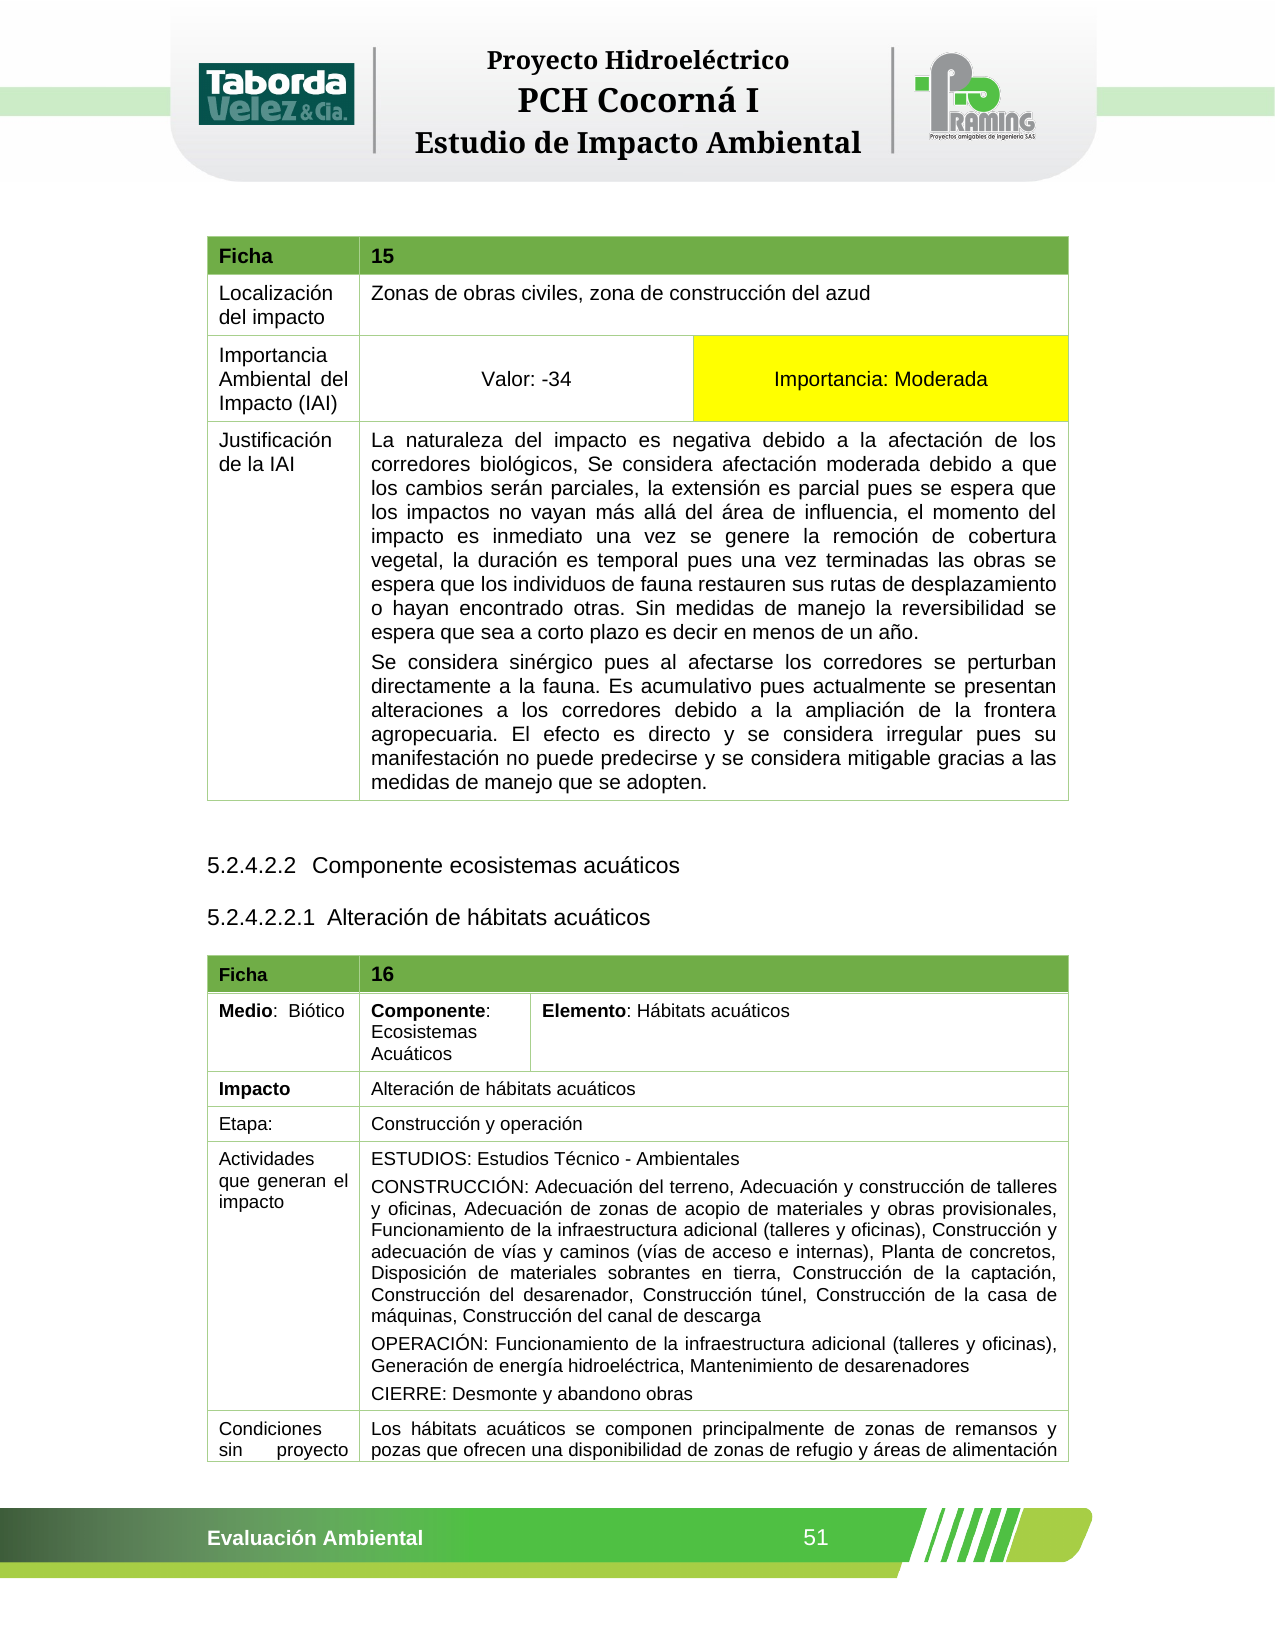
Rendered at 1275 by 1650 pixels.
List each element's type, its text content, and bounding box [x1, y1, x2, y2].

table_header Ficha [208, 956, 359, 992]
table_cell Construcción y operación [360, 1107, 1068, 1141]
subtitle Componente ecosistemas acuáticos [207, 852, 1068, 878]
table_cell Etapa: [208, 1107, 359, 1141]
subtitle Alteración de hábitats acuáticos [207, 903, 1068, 930]
table_cell Impacto [208, 1072, 359, 1106]
table_cell Importancia Ambiental del Impacto (IAI) [208, 336, 359, 421]
table_cell Zonas de obras civiles, zona de construcción del azud [360, 275, 1068, 335]
picture [0, 1, 1275, 182]
table_header [360, 237, 1068, 274]
table_cell Justificación de la IAI [208, 422, 359, 800]
table_cell Actividades que generan el impacto [208, 1142, 359, 1410]
table_cell La naturaleza del impacto es negativa debido a la afectación de los corredores biológicos, Se considera afectación moderada debido a que los cambios serán parciales, la extensión es parcial pues se espera que los impactos no vayan más allá del área de influencia, el momento del impacto es inmediato una vez se genere la remoción de cobertura vegetal, la duración es temporal pues una vez terminadas las obras se espera que los individuos de fauna restauren sus rutas de desplazamiento o hayan encontrado otras. Sin medidas de manejo la reversibilidad se espera que sea a corto plazo es decir en menos de un año. Se considera sinérgico pues al afectarse los corredores se perturban directamente a la fauna. Es acumulativo pues actualmente se presentan alteraciones a los corredores debido a la ampliación de la frontera agropecuaria. El efecto es directo y se considera irregular pues su manifestación no puede predecirse y se considera mitigable gracias a las medidas de manejo que se adopten. [360, 422, 1068, 800]
table_cell Componente: Ecosistemas Acuáticos [360, 994, 530, 1071]
table_header [360, 956, 1068, 992]
table_cell Localización del impacto [208, 275, 359, 335]
table_header Ficha [208, 237, 359, 274]
table_cell Condiciones sin proyecto (línea base) [208, 1411, 359, 1461]
table_cell ESTUDIOS: Estudios Técnico - Ambientales CONSTRUCCIÓN: Adecuación del terreno, Adecuación y construcción de talleres y oficinas, Adecuación de zonas de acopio de materiales y obras provisionales, Funcionamiento de la infraestructura adicional (talleres y oficinas), Construcción y adecuación de vías y caminos (vías de acceso e internas), Planta de concretos, Disposición de materiales sobrantes en tierra, Construcción de la captación, Construcción del desarenador, Construcción túnel, Construcción de la casa de máquinas, Construcción del canal de descarga OPERACIÓN: Funcionamiento de la infraestructura adicional (talleres y oficinas), Generación de energía hidroeléctrica, Mantenimiento de desarenadores CIERRE: Desmonte y abandono obras [360, 1142, 1068, 1410]
table_cell Alteración de hábitats acuáticos [360, 1072, 1068, 1106]
picture [0, 1508, 1139, 1579]
table_cell Elemento: Hábitats acuáticos [531, 994, 1068, 1071]
table_cell Importancia: Moderada [694, 336, 1068, 421]
table_cell Valor: -34 [360, 336, 693, 421]
table_cell Medio: Biótico [208, 994, 359, 1071]
